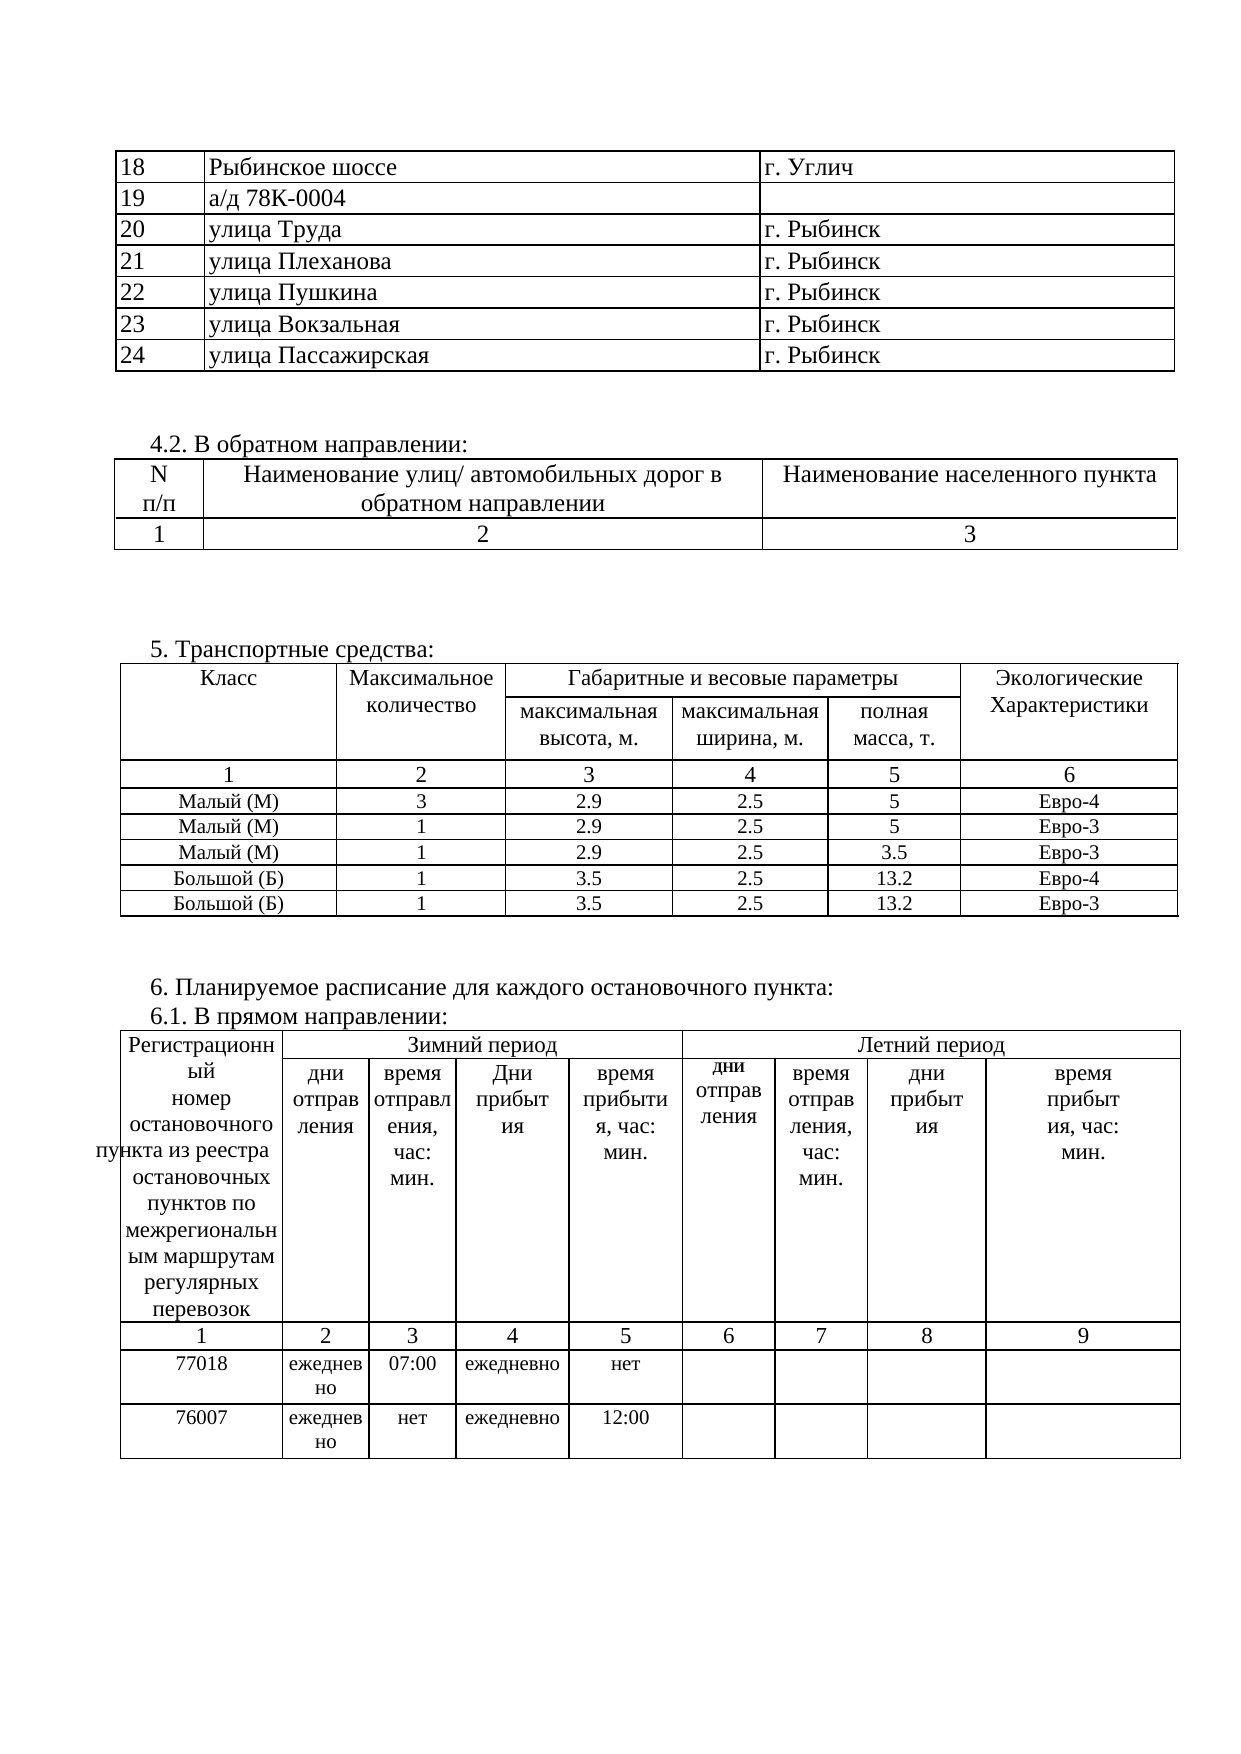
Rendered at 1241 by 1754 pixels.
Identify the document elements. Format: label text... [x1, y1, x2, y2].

table_cell ДНИ отправ ления [683, 1059, 774, 1321]
table_cell время отправ ления, час: мин. [776, 1059, 867, 1321]
table_cell 23 [117, 309, 204, 339]
table_cell Евро-3 [961, 840, 1177, 864]
table_cell г. Рыбинск [761, 340, 1174, 370]
table_cell Евро-4 [961, 866, 1177, 890]
table_cell 5 [829, 789, 960, 813]
table_cell 9 [987, 1323, 1180, 1349]
table_cell ежедневно [283, 1405, 368, 1458]
table_cell 1 [115, 518, 203, 548]
table_cell 8 [868, 1323, 985, 1349]
table_cell Евро-3 [961, 891, 1177, 915]
table_cell улица Вокзальная [205, 309, 759, 339]
table_cell 3 [506, 761, 672, 787]
table_cell 5 [829, 815, 960, 838]
table_cell 2.5 [673, 840, 827, 864]
table_cell улица Пушкина [205, 277, 759, 307]
table_cell 20 [117, 215, 204, 244]
table_cell 1 [121, 1323, 282, 1349]
table_cell 3 [337, 789, 505, 813]
table_cell 13.2 [829, 891, 960, 915]
table_cell 21 [117, 246, 204, 276]
table_cell [987, 1351, 1180, 1403]
table_cell 2.9 [506, 815, 672, 838]
table_cell 2 [337, 761, 505, 787]
table_cell 3 [370, 1323, 455, 1349]
table_cell [683, 1351, 774, 1403]
table_header Максимальное количество [337, 664, 505, 759]
table_cell г. Рыбинск [761, 246, 1174, 276]
table_header N п/п [115, 460, 203, 517]
table_cell г. Рыбинск [761, 277, 1174, 307]
table_cell Малый (М) [121, 815, 336, 838]
table_cell Малый (М) [121, 789, 336, 813]
table_cell 3.5 [506, 866, 672, 890]
table_header Летний период [683, 1031, 1180, 1057]
table_cell [683, 1405, 774, 1458]
table_cell 2.9 [506, 789, 672, 813]
table_cell 2 [283, 1323, 368, 1349]
table_cell 22 [117, 277, 204, 307]
table_header Класс [121, 664, 336, 759]
table_header Наименование улиц/ автомобильных дорог в обратном направлении [204, 460, 762, 517]
table_cell полная масса, т. [829, 698, 960, 759]
table_cell 3.5 [829, 840, 960, 864]
text 4.2. В обратном направлении: [150, 429, 1090, 458]
table_cell 2 [204, 519, 762, 548]
table_cell дни прибыт ия [868, 1059, 985, 1321]
table_cell 19 [117, 183, 204, 213]
table_cell 4 [457, 1323, 568, 1349]
table_cell 5 [829, 761, 960, 787]
table_cell Малый (М) [121, 840, 336, 864]
table_cell 7 [776, 1323, 867, 1349]
table_cell г. Углич [761, 152, 1174, 181]
table_cell нет [370, 1405, 455, 1458]
table_cell максимальная ширина, м. [673, 698, 827, 759]
table_cell 5 [570, 1323, 682, 1349]
table_cell Евро-4 [961, 789, 1177, 813]
table_cell время отправл ения, час: мин. [370, 1059, 455, 1321]
table_cell дни отправ ления [283, 1059, 368, 1321]
table_cell ежедневно [457, 1405, 568, 1458]
table_cell Рыбинское шоссе [205, 152, 759, 181]
table_cell 1 [337, 840, 505, 864]
table_cell нет [570, 1351, 682, 1403]
table_cell Большой (Б) [121, 866, 336, 890]
table_cell 76007 [121, 1405, 282, 1458]
table_cell [987, 1405, 1180, 1458]
table_cell [868, 1405, 985, 1458]
table_cell 13.2 [829, 866, 960, 890]
table_cell Большой (Б) [121, 891, 336, 915]
table_cell 3 [763, 517, 1177, 548]
table_cell 24 [117, 340, 204, 370]
table_cell 77018 [121, 1351, 282, 1403]
text 5. Транспортные средства: [150, 634, 1090, 663]
table_cell а/д 78К-0004 [205, 183, 759, 213]
table_cell г. Рыбинск [761, 309, 1174, 339]
table_cell 2.5 [673, 815, 827, 838]
table_cell 4 [673, 761, 827, 787]
table_header Зимний период [283, 1031, 682, 1057]
table_cell 2.5 [673, 891, 827, 915]
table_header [121, 1031, 282, 1321]
table_cell время прибыт ия, час: мин. [987, 1059, 1180, 1321]
table_header Габаритные и весовые параметры [506, 664, 960, 696]
table_cell 2.9 [506, 840, 672, 864]
table_cell Дни прибыт ия [457, 1059, 568, 1321]
table_cell улица Труда [205, 215, 759, 244]
table_header Экологические Характеристики [961, 664, 1177, 759]
table_cell ежедневно [457, 1351, 568, 1403]
table_cell 07:00 [370, 1351, 455, 1403]
table_cell 12:00 [570, 1405, 682, 1458]
table_cell [761, 183, 1174, 213]
table_cell улица Пассажирская [205, 340, 759, 370]
table_cell максимальная высота, м. [506, 698, 672, 759]
table_cell время прибыти я, час: мин. [570, 1059, 682, 1321]
table_cell 1 [337, 866, 505, 890]
table_cell ежедневно [283, 1351, 368, 1403]
table_cell [776, 1405, 867, 1458]
table_cell улица Плеханова [205, 246, 759, 276]
text 6.1. В прямом направлении: [150, 1001, 1090, 1029]
table_cell Евро-3 [961, 815, 1177, 838]
table_cell [776, 1351, 867, 1403]
table_cell 3.5 [506, 891, 672, 915]
text 6. Планируемое расписание для каждого остановочного пункта: [150, 972, 1090, 1001]
table_header Наименование населенного пункта [763, 460, 1177, 517]
table_cell [868, 1351, 985, 1403]
table_cell 2.5 [673, 866, 827, 890]
table_cell 1 [121, 761, 336, 787]
table_cell 18 [117, 152, 204, 181]
table_cell 2.5 [673, 789, 827, 813]
table_cell г. Рыбинск [761, 215, 1174, 244]
table_cell 6 [683, 1323, 774, 1349]
table_cell 1 [337, 815, 505, 838]
table_cell 6 [961, 761, 1177, 787]
table_cell 1 [337, 891, 505, 915]
